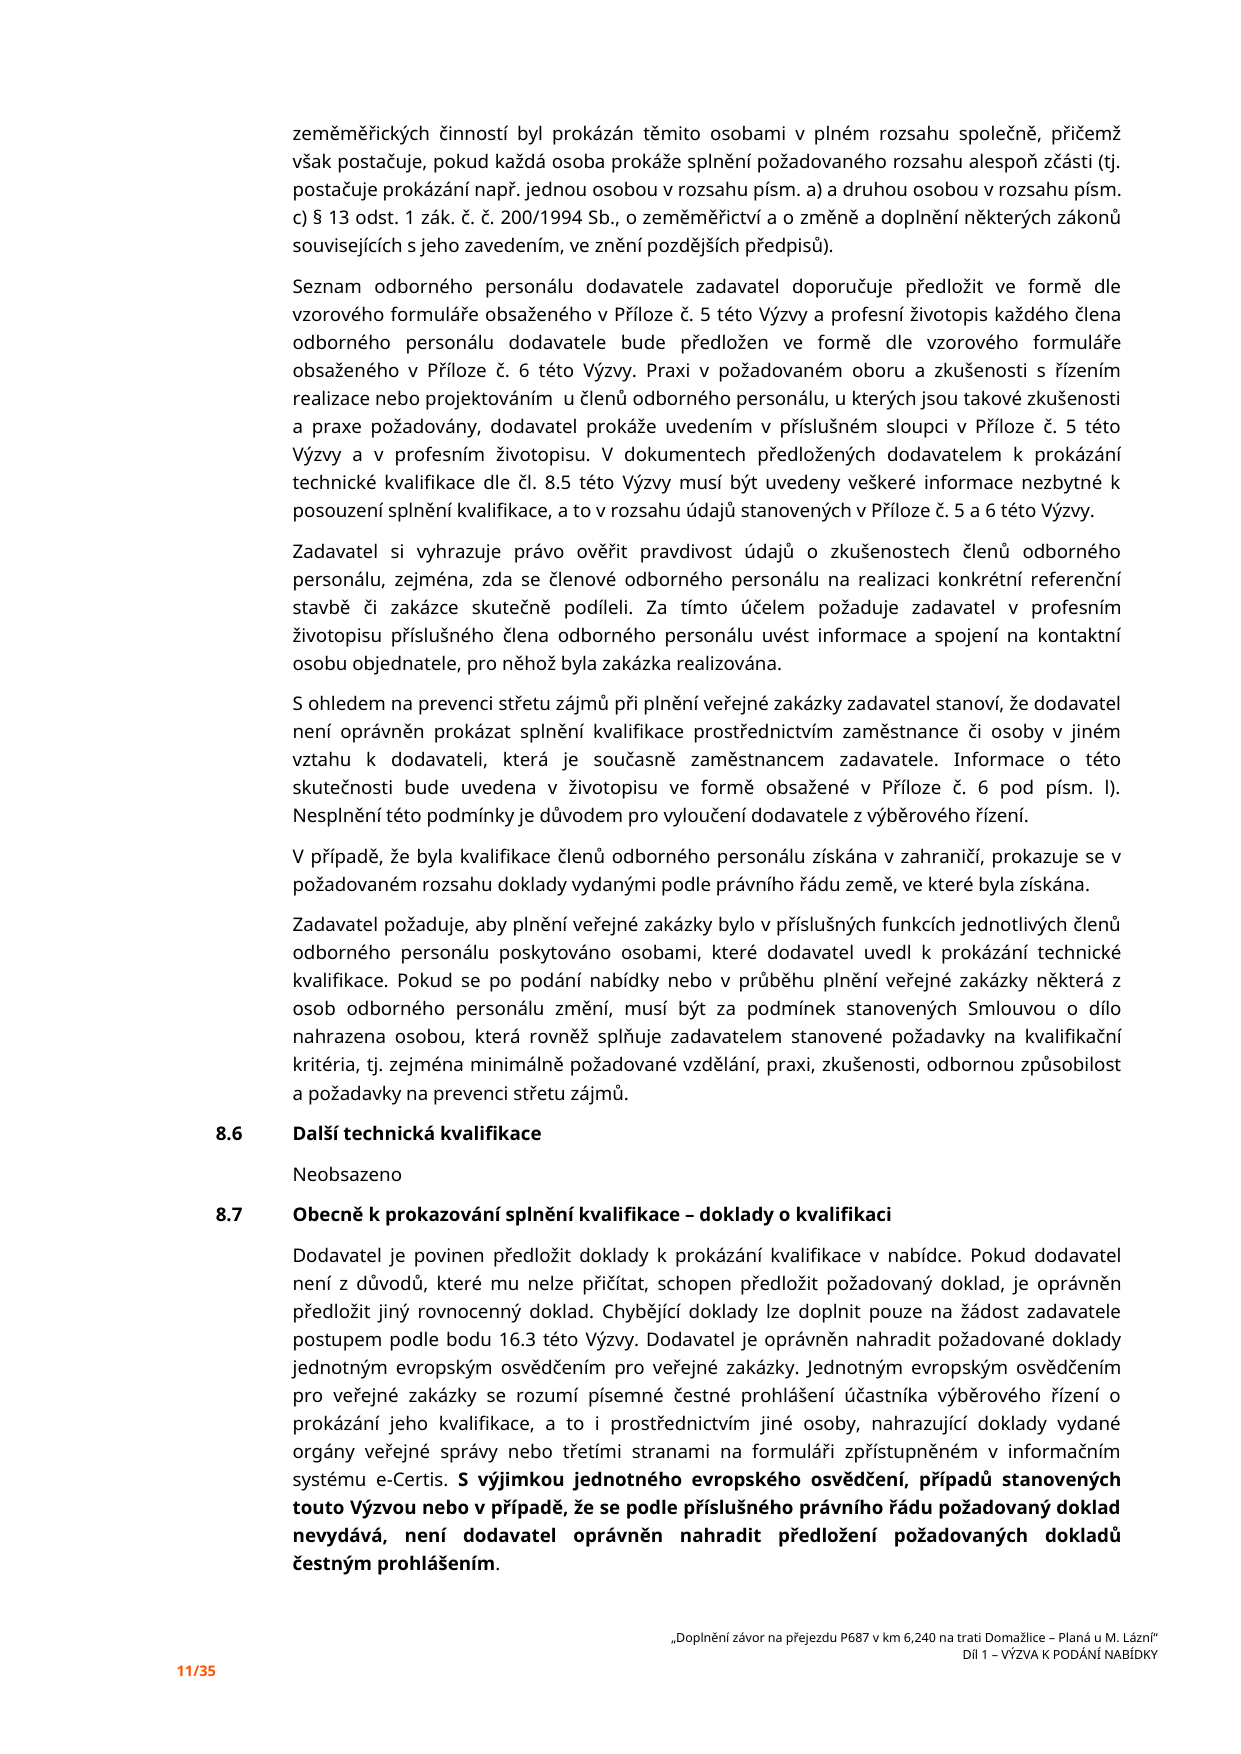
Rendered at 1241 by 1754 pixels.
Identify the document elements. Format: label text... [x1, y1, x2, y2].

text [292, 121, 1122, 258]
text Obecně k prokazování splnění kvalifikace – doklady o kvalifikaci [216, 1201, 1122, 1227]
text Neobsazeno [292, 1161, 1122, 1186]
text S ohledem na prevenci střetu zájmů při plnění veřejné zakázky zadavatel stanoví, že dodavatel není oprávněn prokázat splnění kvalifikace prostřednictvím zaměstnance či osoby v jiném vztahu k dodavateli, která je současně zaměstnancem zadavatele. Informace o této skutečnosti bude uvedena v životopisu ve formě obsažené v Příloze č. 6 pod písm. l). Nesplnění této podmínky je důvodem pro vyloučení dodavatele z výběrového řízení. [292, 691, 1122, 828]
text Zadavatel si vyhrazuje právo ověřit pravdivost údajů o zkušenostech členů odborného personálu, zejména, zda se členové odborného personálu na realizaci konkrétní referenční stavbě či zakázce skutečně podíleli. Za tímto účelem požaduje zadavatel v profesním životopisu příslušného člena odborného personálu uvést informace a spojení na kontaktní osobu objednatele, pro něhož byla zakázka realizována. [292, 538, 1122, 676]
text Zadavatel požaduje, aby plnění veřejné zakázky bylo v příslušných funkcích jednotlivých členů odborného personálu poskytováno osobami, které dodavatel uvedl k prokázání technické kvalifikace. Pokud se po podání nabídky nebo v průběhu plnění veřejné zakázky některá z osob odborného personálu změní, musí být za podmínek stanovených Smlouvou o dílo nahrazena osobou, která rovněž splňuje zadavatelem stanovené požadavky na kvalifikační kritéria, tj. zejména minimálně požadované vzdělání, praxi, zkušenosti, odbornou způsobilost a požadavky na prevenci střetu zájmů. [292, 912, 1122, 1105]
text Dodavatel je povinen předložit doklady k prokázání kvalifikace v nabídce. Pokud dodavatel není z důvodů, které mu nelze přičítat, schopen předložit požadovaný doklad, je oprávněn předložit jiný rovnocenný doklad. Chybějící doklady lze doplnit pouze na žádost zadavatele postupem podle bodu 16.3 této Výzvy. Dodavatel je oprávněn nahradit požadované doklady jednotným evropským osvědčením pro veřejné zakázky. Jednotným evropským osvědčením pro veřejné zakázky se rozumí písemné čestné prohlášení účastníka výběrového řízení o prokázání jeho kvalifikace, a to i prostřednictvím jiné osoby, nahrazující doklady vydané orgány veřejné správy nebo třetími stranami na formuláři zpřístupněném v informačním systému e-Certis. S výjimkou jednotného evropského osvědčení, případů stanovených touto Výzvou nebo v případě, že se podle příslušného právního řádu požadovaný doklad nevydává, není dodavatel oprávněn nahradit předložení požadovaných dokladů čestným prohlášením. [292, 1242, 1122, 1576]
text Seznam odborného personálu dodavatele zadavatel doporučuje předložit ve formě dle vzorového formuláře obsaženého v Příloze č. 5 této Výzvy a profesní životopis každého člena odborného personálu dodavatele bude předložen ve formě dle vzorového formuláře obsaženého v Příloze č. 6 této Výzvy. Praxi v požadovaném oboru a zkušenosti s řízením realizace nebo projektováním u členů odborného personálu, u kterých jsou takové zkušenosti a praxe požadovány, dodavatel prokáže uvedením v příslušném sloupci v Příloze č. 5 této Výzvy a v profesním životopisu. V dokumentech předložených dodavatelem k prokázání technické kvalifikace dle čl. 8.5 této Výzvy musí být uvedeny veškeré informace nezbytné k posouzení splnění kvalifikace, a to v rozsahu údajů stanovených v Příloze č. 5 a 6 této Výzvy. [292, 273, 1122, 523]
text V případě, že byla kvalifikace členů odborného personálu získána v zahraničí, prokazuje se v požadovaném rozsahu doklady vydanými podle právního řádu země, ve které byla získána. [292, 843, 1122, 897]
text Další technická kvalifikace [216, 1120, 1122, 1146]
